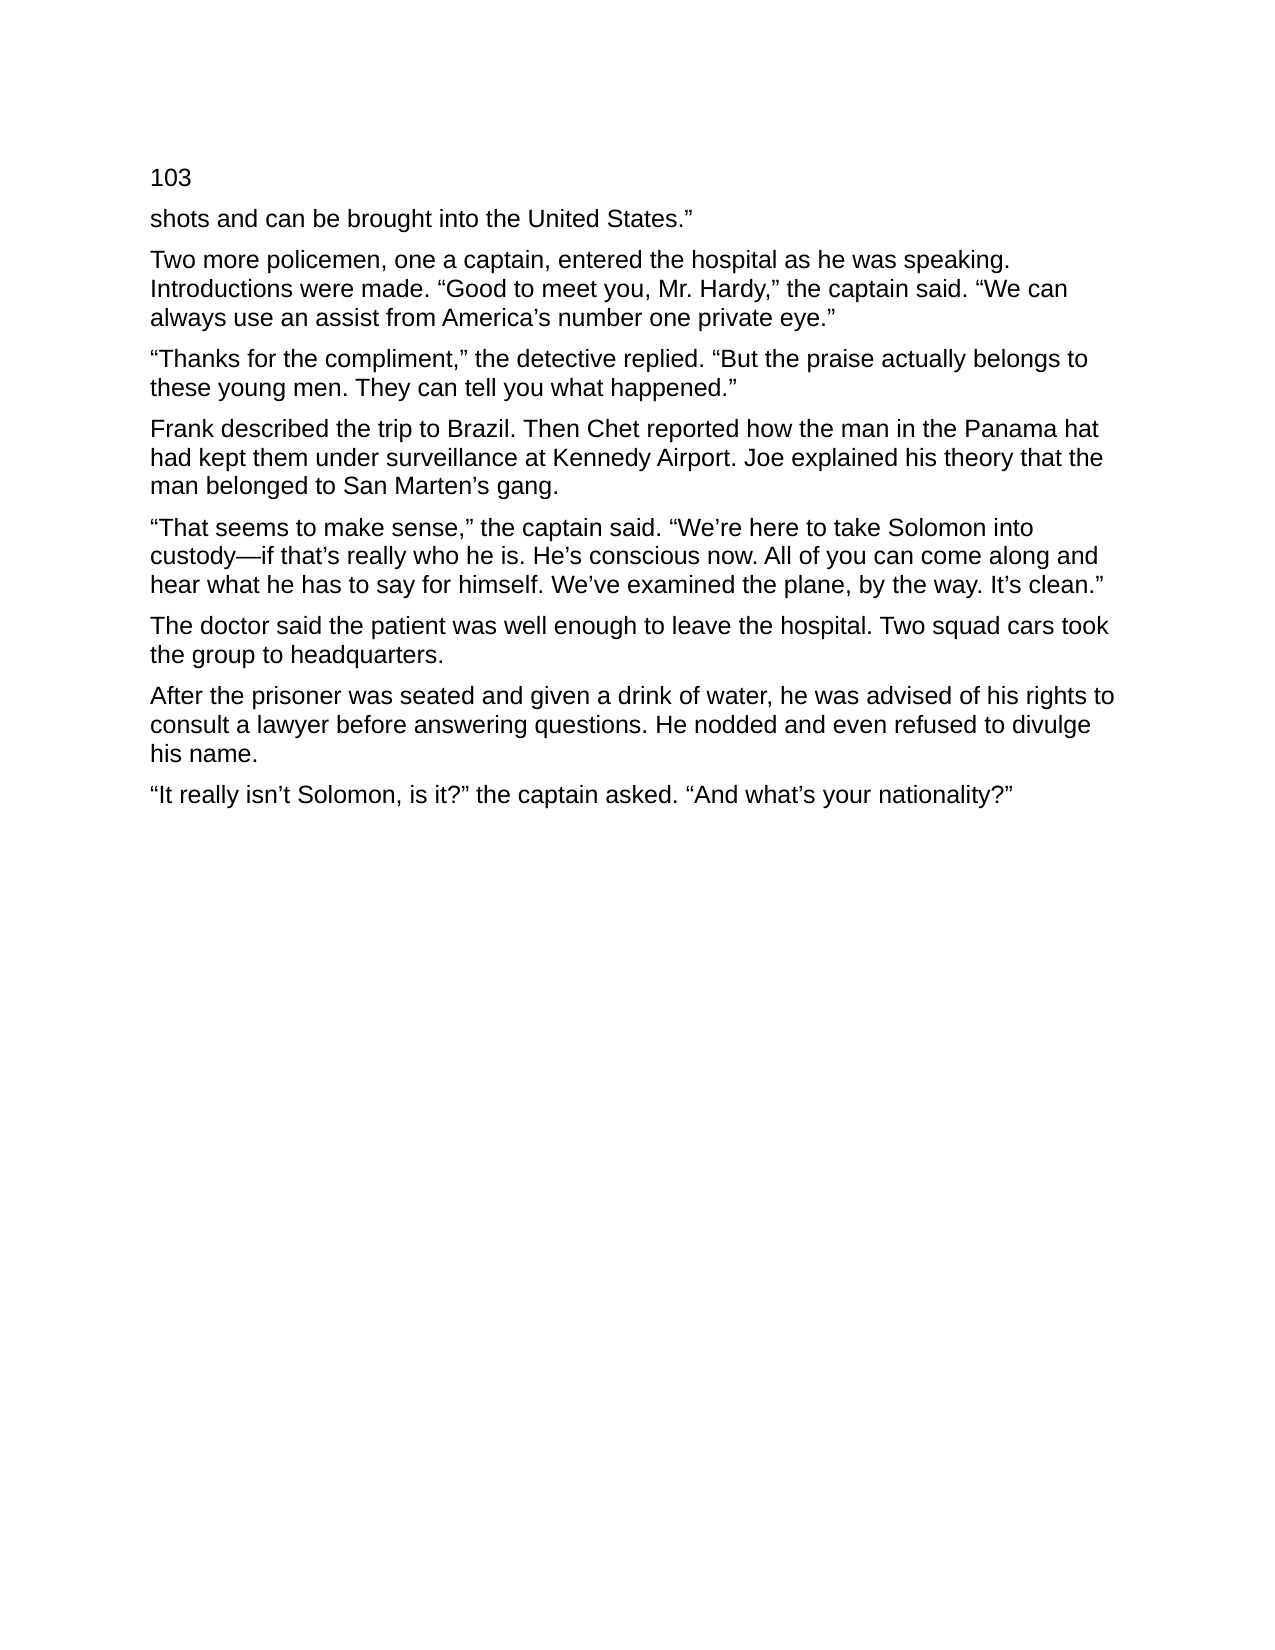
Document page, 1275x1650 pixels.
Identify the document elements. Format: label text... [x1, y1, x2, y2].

text After the prisoner was seated and given a drink of water, he was advised of his rights to consult a lawyer before answering questions. He nodded and even refused to divulge his name. [150, 681, 1125, 767]
text Two more policemen, one a captain, entered the hospital as he was speaking. Introductions were made. “Good to meet you, Mr. Hardy,” the captain said. “We can always use an assist from America’s number one private eye.” [150, 245, 1125, 331]
text shots and can be brought into the United States.” [150, 204, 1125, 232]
text 103 [150, 162, 1125, 191]
text “Thanks for the compliment,” the detective replied. “But the praise actually belongs to these young men. They can tell you what happened.” [150, 344, 1125, 401]
text Frank described the trip to Brazil. Then Chet reported how the man in the Panama hat had kept them under surveillance at Kennedy Airport. Joe explained his theory that the man belonged to San Marten’s gang. [150, 414, 1125, 500]
text “It really isn’t Solomon, is it?” the captain asked. “And what’s your nationality?” [150, 780, 1125, 809]
text The doctor said the patient was well enough to leave the hospital. Two squad cars took the group to headquarters. [150, 611, 1125, 669]
text “That seems to make sense,” the captain said. “We’re here to take Solomon into custody—if that’s really who he is. He’s conscious now. All of you can come along and hear what he has to say for himself. We’ve examined the plane, by the way. It’s clean.” [150, 512, 1125, 599]
